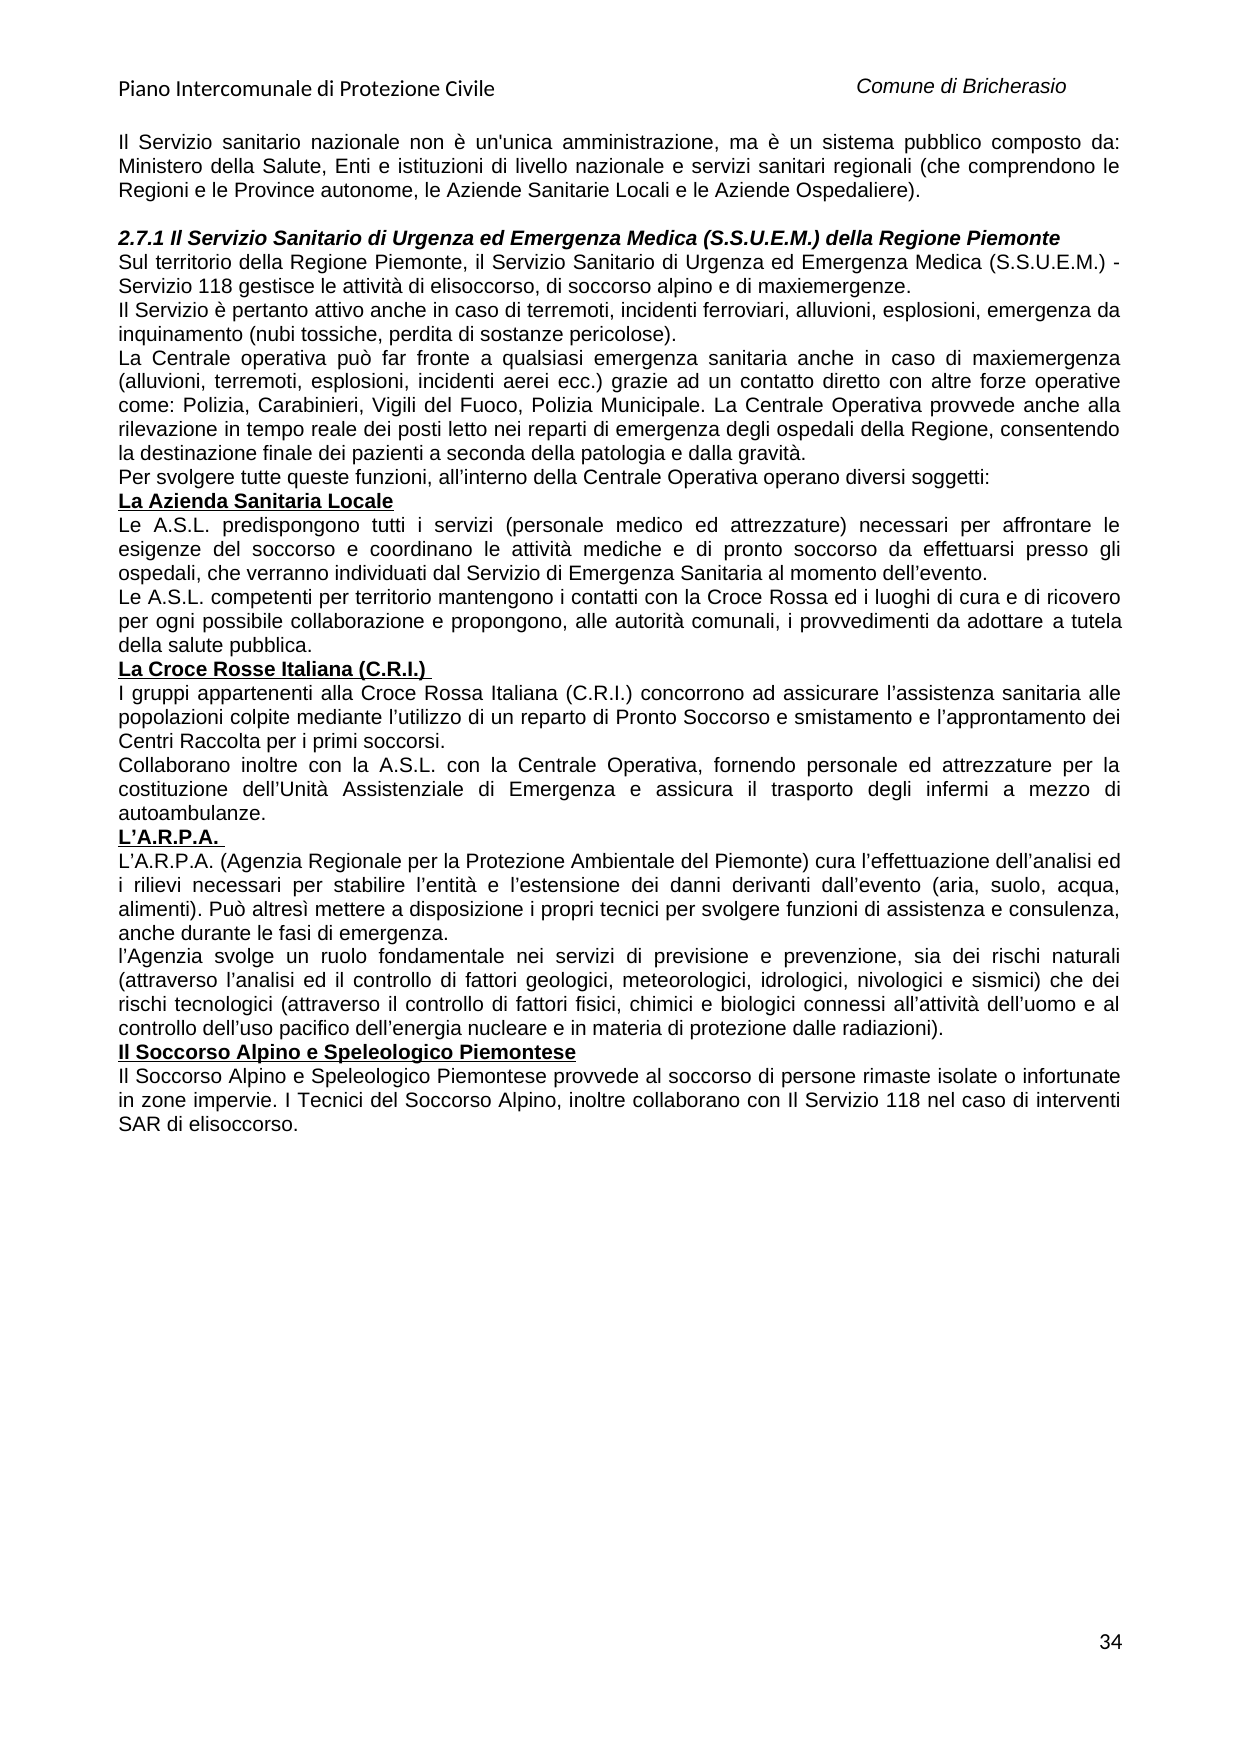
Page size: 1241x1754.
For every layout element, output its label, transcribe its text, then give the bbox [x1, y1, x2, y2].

text L’A.R.P.A. [118, 824, 1122, 848]
text La Azienda Sanitaria Locale [118, 489, 1122, 513]
text Il Soccorso Alpino e Speleologico Piemontese provvede al soccorso di persone rimaste isolate o infortunate in zone impervie. I Tecnici del Soccorso Alpino, inoltre collaborano con Il Servizio 118 nel caso di interventi SAR di elisoccorso. [118, 1064, 1122, 1136]
text Il Servizio è pertanto attivo anche in caso di terremoti, incidenti ferroviari, alluvioni, esplosioni, emergenza da inquinamento (nubi tossiche, perdita di sostanze pericolose). [118, 297, 1122, 345]
text l’Agenzia svolge un ruolo fondamentale nei servizi di previsione e prevenzione, sia dei rischi naturali (attraverso l’analisi ed il controllo di fattori geologici, meteorologici, idrologici, nivologici e sismici) che dei rischi tecnologici (attraverso il controllo di fattori fisici, chimici e biologici connessi all’attività dell’uomo e al controllo dell’uso pacifico dell’energia nucleare e in materia di protezione dalle radiazioni). [118, 944, 1122, 1040]
text I gruppi appartenenti alla Croce Rossa Italiana (C.R.I.) concorrono ad assicurare l’assistenza sanitaria alle popolazioni colpite mediante l’utilizzo di un reparto di Pronto Soccorso e smistamento e l’approntamento dei Centri Raccolta per i primi soccorsi. [118, 681, 1122, 753]
text Le A.S.L. competenti per territorio mantengono i contatti con ed i luoghi di cura e di ricovero per ogni possibile collaborazione e propongono, alle autorità comunali, i provvedimenti da adottare a tutela della salute pubblica. [118, 585, 1122, 657]
text Per svolgere tutte queste funzioni, all’interno della Centrale Operativa operano diversi soggetti: [118, 465, 1122, 489]
text La Centrale operativa può far fronte a qualsiasi emergenza sanitaria anche in caso di maxiemergenza (alluvioni, terremoti, esplosioni, incidenti aerei ecc.) grazie ad un contatto diretto con altre forze operative come: Polizia, Carabinieri, Vigili del Fuoco, Polizia Municipale. La Centrale Operativa provvede anche alla rilevazione in tempo reale dei posti letto nei reparti di emergenza degli ospedali della Regione, consentendo la destinazione finale dei pazienti a seconda della patologia e dalla gravità. [118, 345, 1122, 465]
text Sul territorio della Regione Piemonte, il Servizio Sanitario di Urgenza ed Emergenza Medica (S.S.U.E.M.) -Servizio 118 gestisce le attività di elisoccorso, di soccorso alpino e di maxiemergenze. [118, 249, 1122, 297]
text Le A.S.L. predispongono tutti i servizi (personale medico ed attrezzature) necessari per affrontare le esigenze del soccorso e coordinano le attività mediche e di pronto soccorso da effettuarsi presso gli ospedali, che verranno individuati dal Servizio di Emergenza Sanitaria al momento dell’evento. [118, 513, 1122, 585]
text Collaborano inoltre con la A.S.L. con la Centrale Operativa, fornendo personale ed attrezzature per la costituzione dell’Unità Assistenziale di Emergenza e assicura il trasporto degli infermi a mezzo di autoambulanze. [118, 753, 1122, 824]
text La Croce Rosse Italiana (C.R.I.) [118, 657, 1122, 681]
text Il Servizio sanitario nazionale non è un'unica amministrazione, ma è un sistema pubblico composto da: Ministero della Salute, Enti e istituzioni di livello nazionale e servizi sanitari regionali (che comprendono le Regioni e le Province autonome, le Aziende Sanitarie Locali e le Aziende Ospedaliere). [118, 130, 1122, 202]
text L’A.R.P.A. (Agenzia Regionale per del Piemonte) cura l’effettuazione dell’analisi ed i rilievi necessari per stabilire l’entità e l’estensione dei danni derivanti dall’evento (aria, suolo, acqua, alimenti). Può altresì mettere a disposizione i propri tecnici per svolgere funzioni di assistenza e consulenza, anche durante le fasi di emergenza. [118, 848, 1122, 944]
text Il Soccorso Alpino e Speleologico Piemontese [118, 1040, 1122, 1064]
subtitle 2.7.1 Il Servizio Sanitario di Urgenza ed Emergenza Medica (S.S.U.E.M.) della Regione Piemonte [118, 226, 1122, 249]
